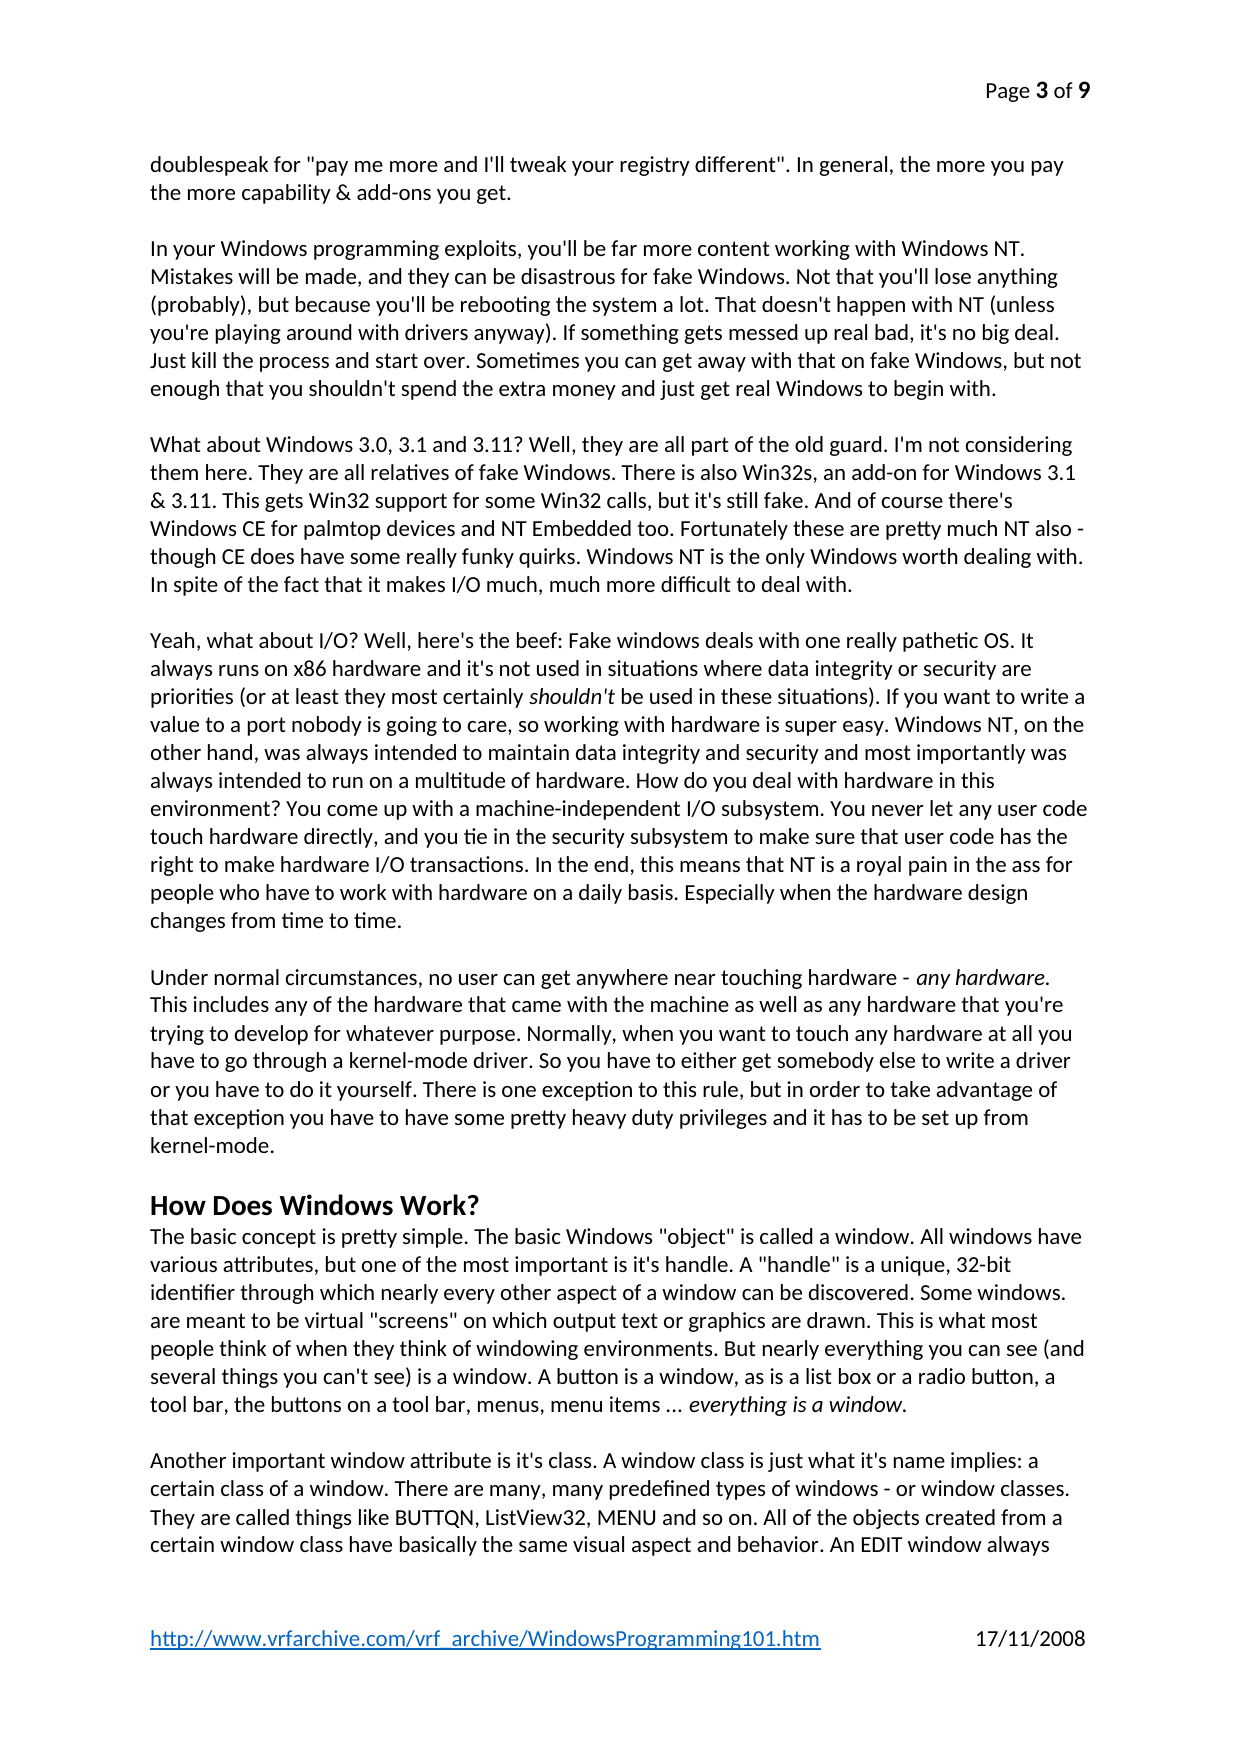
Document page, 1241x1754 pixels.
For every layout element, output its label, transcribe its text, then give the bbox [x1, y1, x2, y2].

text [150, 1447, 1090, 1559]
text Under normal circumstances, no user can get anywhere near touching hardware - any hardware. This includes any of the hardware that came with the machine as well as any hardware that you're trying to develop for whatever purpose. Normally, when you want to touch any hardware at all you have to go through a kernel-mode driver. So you have to either get somebody else to write a driver or you have to do it yourself. There is one exception to this rule, but in order to take advantage of that exception you have to have some pretty heavy duty privileges and it has to be set up from kernel-mode. [150, 963, 1090, 1159]
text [150, 150, 1090, 206]
text In your Windows programming exploits, you'll be far more content working with Windows NT. Mistakes will be made, and they can be disastrous for fake Windows. Not that you'll lose anything (probably), but because you'll be rebooting the system a lot. That doesn't happen with NT (unless you're playing around with drivers anyway). If something gets messed up real bad, it's no big deal. Just kill the process and start over. Sometimes you can get away with that on fake Windows, but not enough that you shouldn't spend the extra money and just get real Windows to begin with. [150, 234, 1090, 402]
text The basic concept is pretty simple. The basic Windows "object" is called a window. All windows have various attributes, but one of the most important is it's handle. A "handle" is a unique, 32-bit identifier through which nearly every other aspect of a window can be discovered. Some windows. are meant to be virtual "screens" on which output text or graphics are drawn. This is what most people think of when they think of windowing environments. But nearly everything you can see (and several things you can't see) is a window. A button is a window, as is a list box or a radio button, a tool bar, the buttons on a tool bar, menus, menu items ... everything is a window. [150, 1222, 1090, 1418]
text Yeah, what about I/O? Well, here's the beef: Fake windows deals with one really pathetic OS. It always runs on x86 hardware and it's not used in situations where data integrity or security are priorities (or at least they most certainly shouldn't be used in these situations). If you want to write a value to a port nobody is going to care, so working with hardware is super easy. Windows NT, on the other hand, was always intended to maintain data integrity and security and most importantly was always intended to run on a multitude of hardware. How do you deal with hardware in this environment? You come up with a machine-independent I/O subsystem. You never let any user code touch hardware directly, and you tie in the security subsystem to make sure that user code has the right to make hardware I/O transactions. In the end, this means that NT is a royal pain in the ass for people who have to work with hardware on a daily basis. Especially when the hardware design changes from time to time. [150, 626, 1090, 934]
text How Does Windows Work? [150, 1187, 1090, 1222]
text What about Windows 3.0, 3.1 and 3.11? Well, they are all part of the old guard. I'm not considering them here. They are all relatives of fake Windows. There is also Win32s, an add-on for Windows 3.1 & 3.11. This gets Win32 support for some Win32 calls, but it's still fake. And of course there's Windows CE for palmtop devices and NT Embedded too. Fortunately these are pretty much NT also - though CE does have some really funky quirks. Windows NT is the only Windows worth dealing with. In spite of the fact that it makes I/O much, much more difficult to deal with. [150, 430, 1090, 598]
